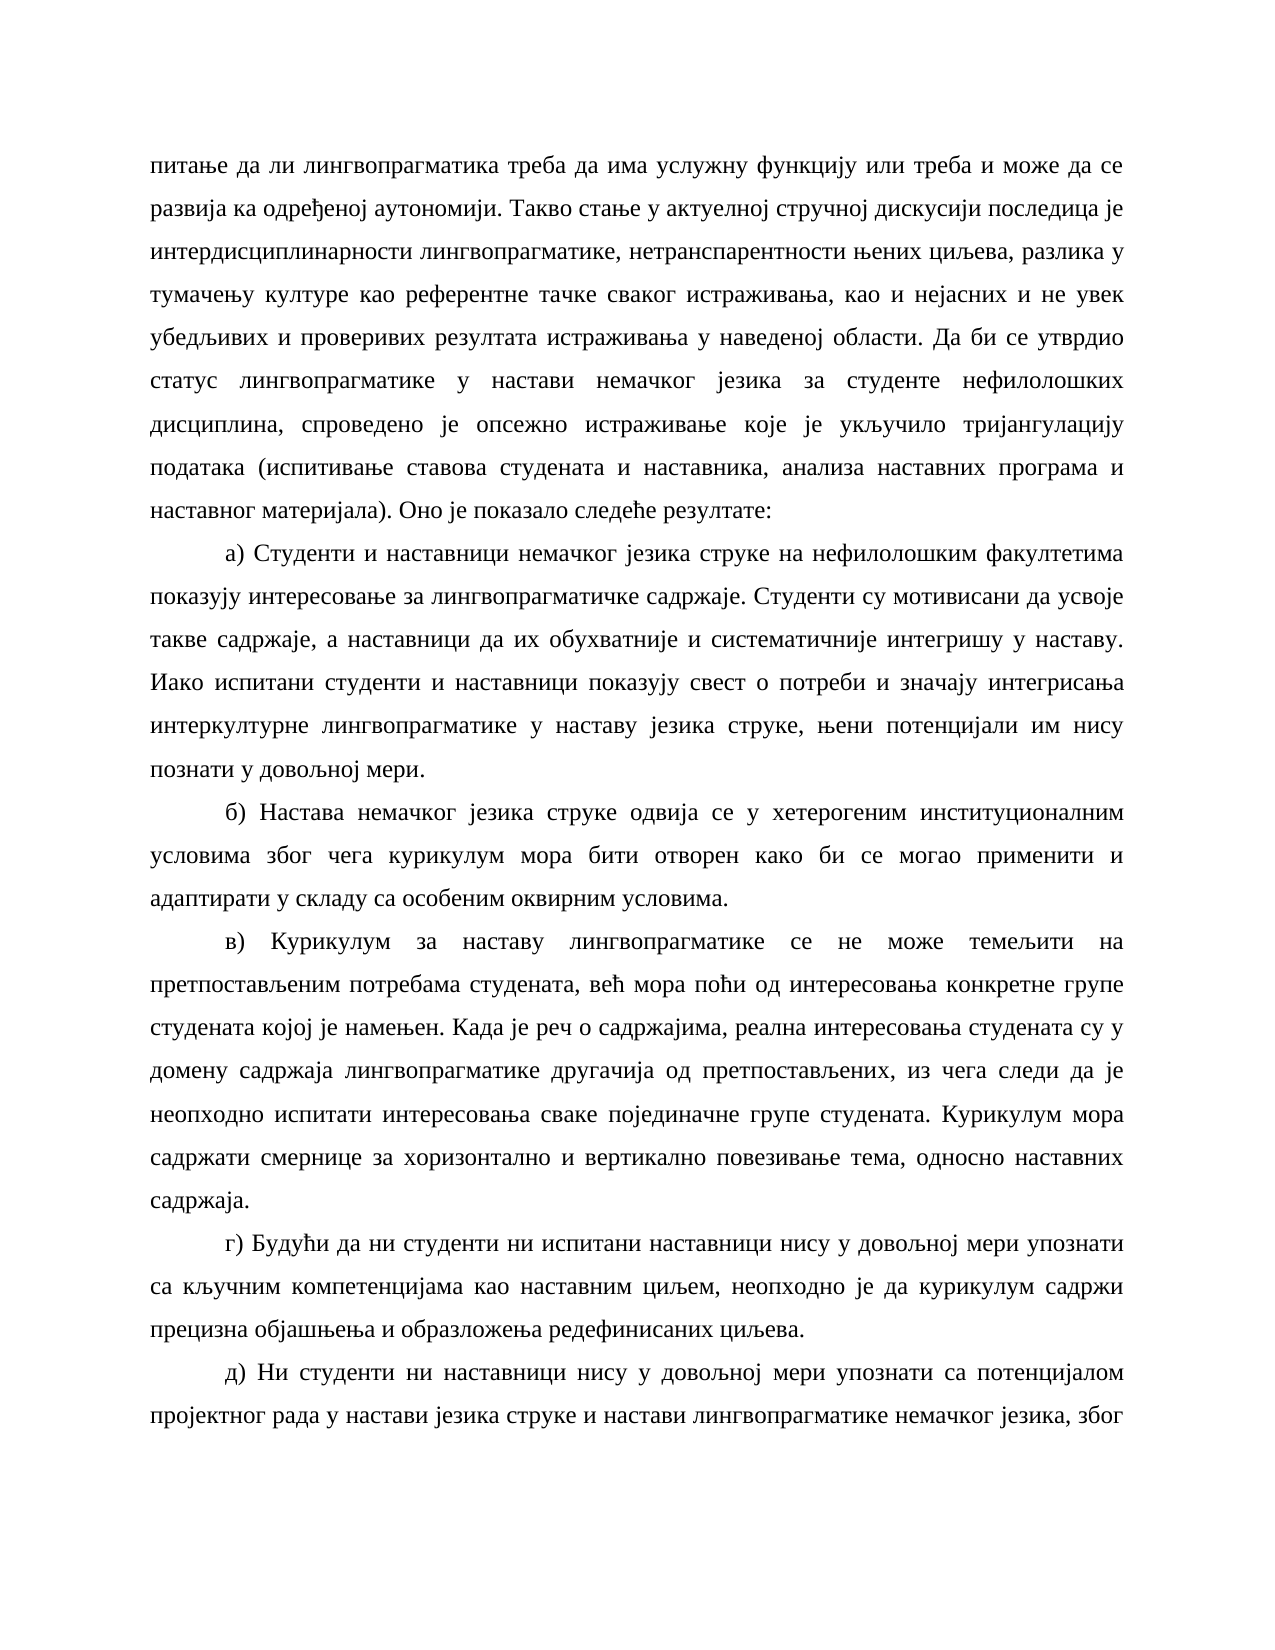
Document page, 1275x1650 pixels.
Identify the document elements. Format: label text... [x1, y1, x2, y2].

text в) Курикулум за наставу лингвопрагматике се не може темељити на претпостављеним потребама студената, већ мора поћи од интересовања конкретне групе студената којој је намењен. Када је реч о садржајима, реална интересовања студената су у домену садржаја лингвопрагматике другачија од претпостављених, из чега следи да је неопходно испитати интересовања сваке појединачне групе студената. Курикулум мора садржати смернице за хоризонтално и вертикално повезивање тема, односно наставних садржаја. [150, 926, 1125, 1214]
text г) Будући да ни студенти ни испитани наставници нису у довољној мери упознати са кључним компетенцијама као наставним циљем, неопходно је да курикулум садржи прецизна објашњења и образложења редефинисаних циљева. [150, 1228, 1125, 1343]
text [150, 150, 1125, 524]
text а) Студенти и наставници немачког језика струке на нефилолошким факултетима показују интересовање за лингвопрагматичке садржаје. Студенти су мотивисани да усвоје такве садржаје, а наставници да их обухватније и систематичније интегришу у наставу. Иако испитани студенти и наставници показују свест о потреби и значају интегрисања интеркултурне лингвопрагматике у наставу језика струке, њени потенцијали им нису познати у довољној мери. [150, 538, 1125, 782]
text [150, 1357, 1125, 1429]
text б) Настава немачког језика струке одвија се у хетерогеним институционалним условима због чега курикулум мора бити отворен како би се могао применити и адаптирати у складу са особеним оквирним условима. [150, 797, 1125, 912]
